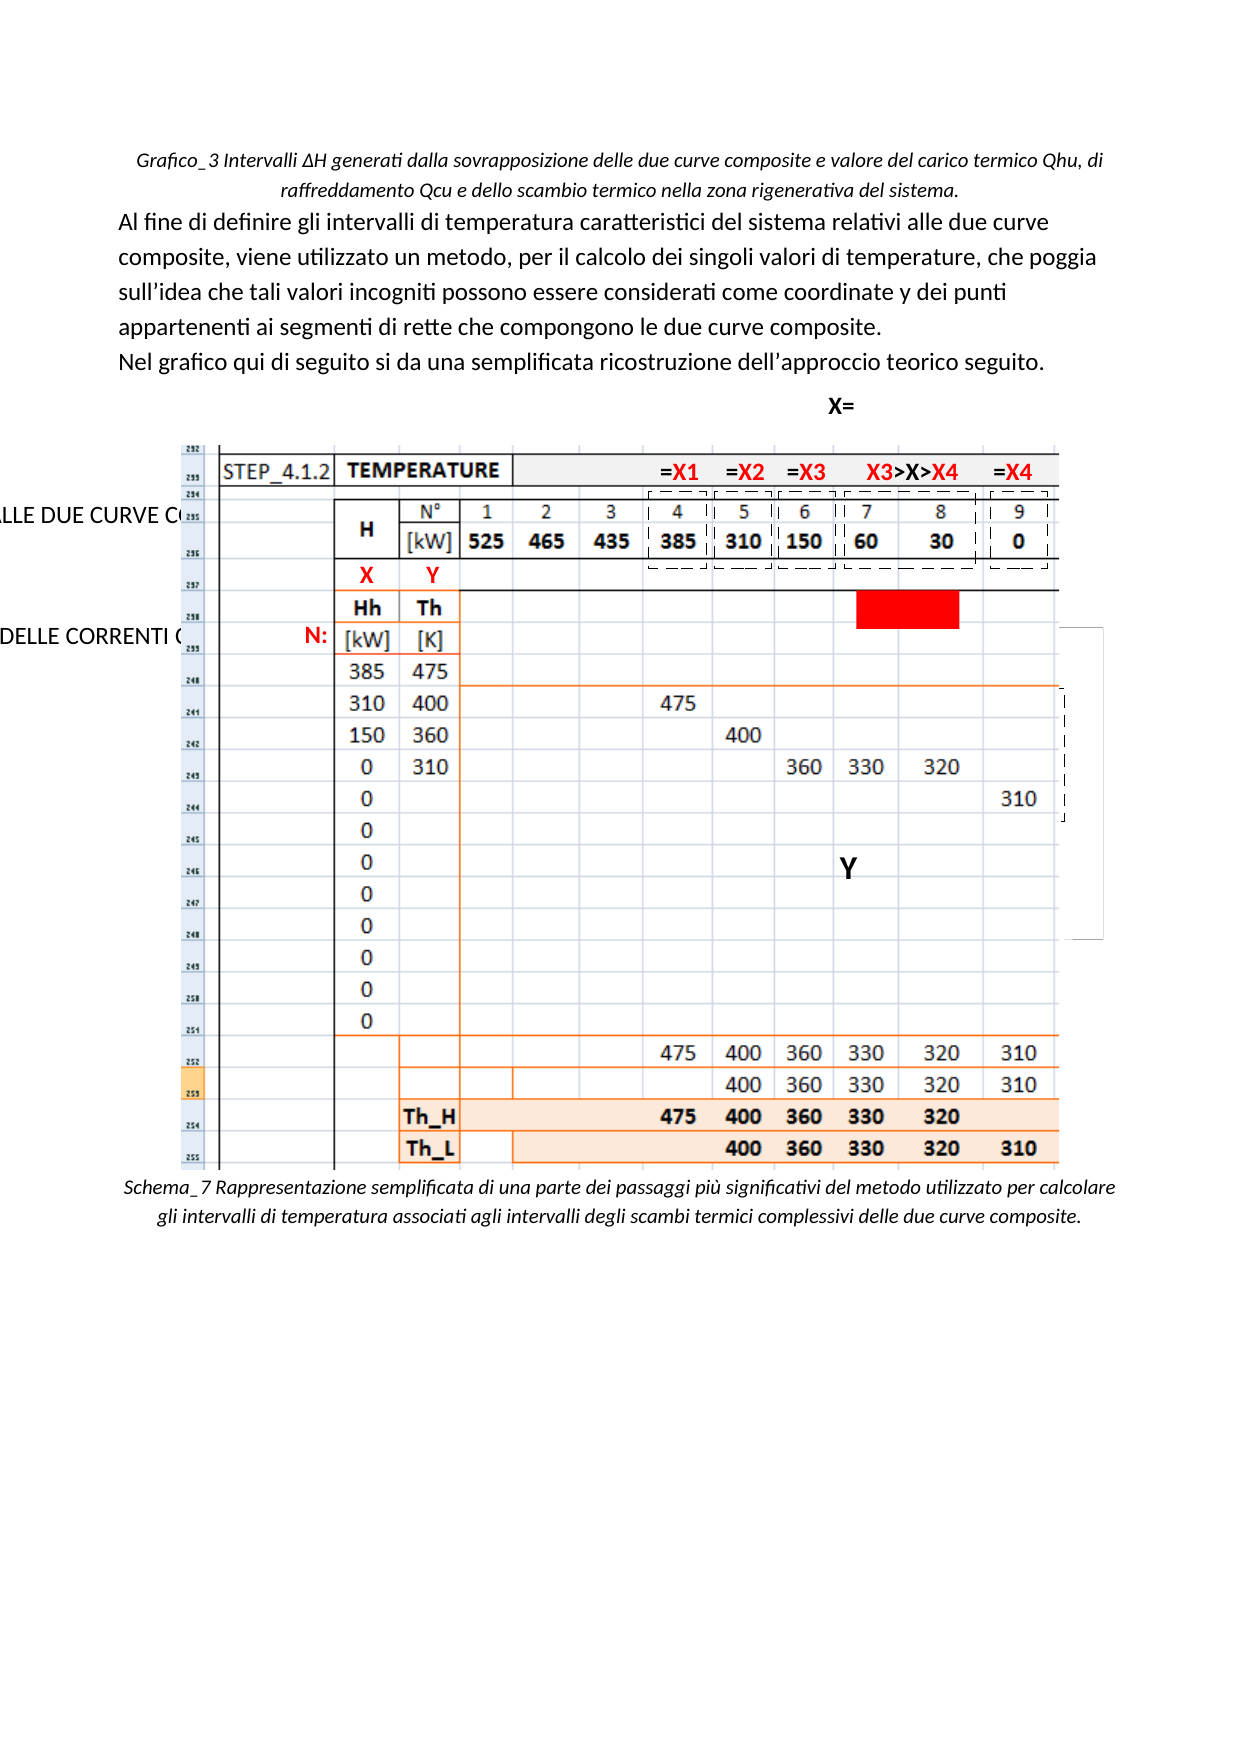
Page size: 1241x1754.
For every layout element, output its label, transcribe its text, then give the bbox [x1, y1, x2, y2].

picture [181, 445, 1060, 1170]
text Al fine di definire gli intervalli di temperatura caratteristici del sistema relativi alle due curve composite, viene utilizzato un metodo, per il calcolo dei singoli valori di temperature, che poggia sull’idea che tali valori incogniti possono essere considerati come coordinate y dei punti appartenenti ai segmenti di rette che compongono le due curve composite. [118, 206, 1122, 341]
text Grafico_3 Intervalli ∆H generati dalla sovrapposizione delle due curve composite e valore del carico termico Qhu, di raffreddamento Qcu e dello scambio termico nella zona rigenerativa del sistema. [118, 148, 1122, 202]
text Nel grafico qui di seguito si da una semplificata ricostruzione dell’approccio teorico seguito. [118, 346, 1122, 376]
list Schema_7 Rappresentazione semplificata di una parte dei passaggi più significativi del metodo utilizzato per calcolare gli intervalli di temperatura associati agli intervalli degli scambi termici complessivi delle due curve composite. [118, 1174, 1122, 1228]
